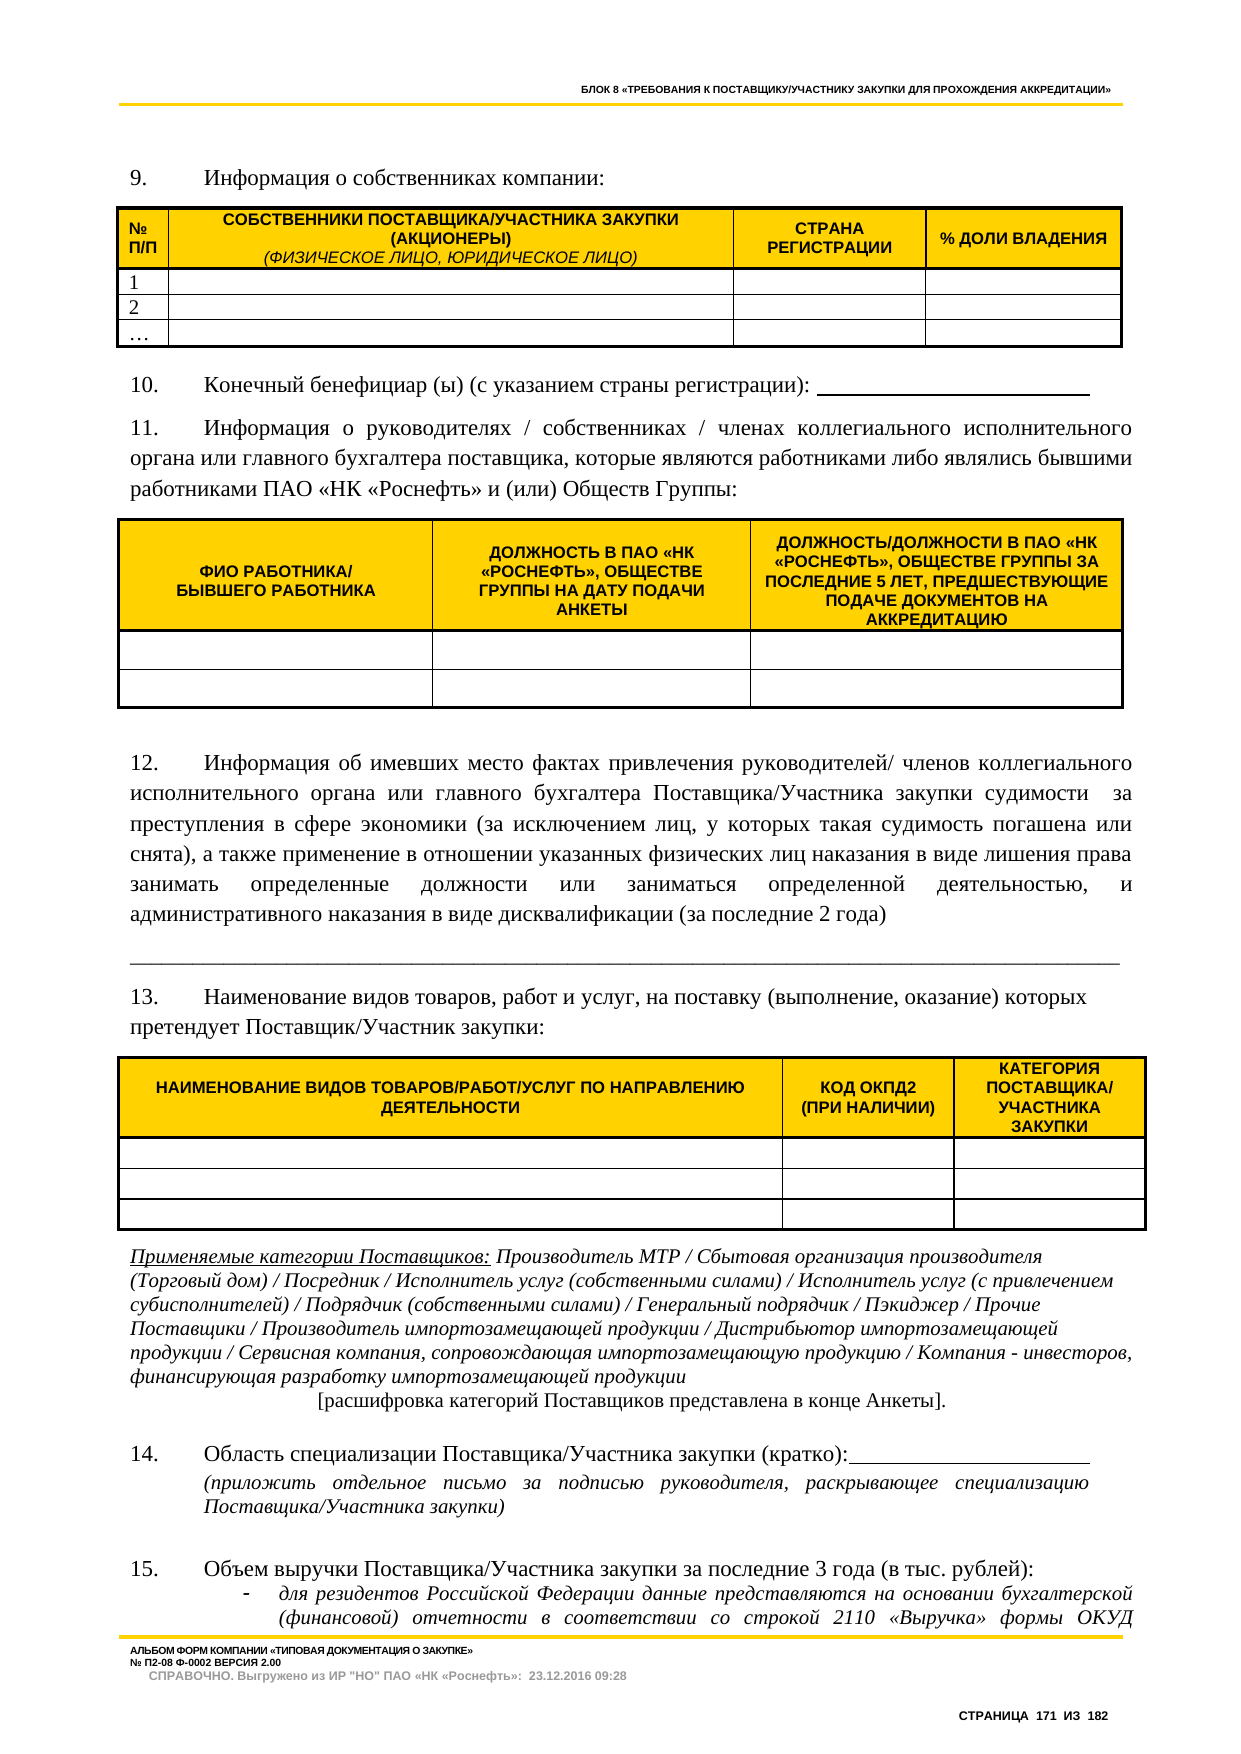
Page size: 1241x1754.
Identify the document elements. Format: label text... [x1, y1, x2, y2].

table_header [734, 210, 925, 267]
list 14. Область специализации Поставщика/Участника закупки (кратко): [130, 1440, 1134, 1466]
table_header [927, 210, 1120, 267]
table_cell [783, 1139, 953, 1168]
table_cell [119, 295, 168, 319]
text (приложить отдельное письмо за подписью руководителя, раскрывающее специализацию Поставщика/Участника закупки) [204, 1470, 1089, 1518]
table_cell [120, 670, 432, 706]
list 15. Объем выручки Поставщика/Участника закупки за последние 3 года (в тыс. рублей): [130, 1555, 1134, 1581]
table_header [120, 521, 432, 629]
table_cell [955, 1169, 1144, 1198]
list Конечный бенефициар (ы) (с указанием страны регистрации): [130, 372, 1134, 398]
list Информация об имевших место фактах привлечения руководителей/ членов коллегиального исполнительного органа или главного бухгалтера Поставщика/Участника закупки судимости за преступления в сфере экономики (за исключением лиц, у которых такая судимость погашена или снята), а также применение в отношении указанных физических лиц наказания в виде лишения права занимать определенные должности или заниматься определенной деятельностью, и административного наказания в виде дисквалификации (за последние 2 года) [130, 749, 1134, 927]
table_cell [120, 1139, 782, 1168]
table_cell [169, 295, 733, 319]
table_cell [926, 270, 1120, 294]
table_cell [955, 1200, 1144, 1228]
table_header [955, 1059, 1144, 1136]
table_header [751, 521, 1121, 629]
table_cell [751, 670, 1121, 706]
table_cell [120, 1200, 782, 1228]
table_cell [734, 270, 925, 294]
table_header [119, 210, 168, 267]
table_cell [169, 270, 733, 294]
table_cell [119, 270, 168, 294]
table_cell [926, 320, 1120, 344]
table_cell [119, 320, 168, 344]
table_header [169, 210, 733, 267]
list Информация о собственниках компании: [130, 164, 1134, 190]
list Информация о руководителях / собственниках / членах коллегиального исполнительного органа или главного бухгалтера поставщика, которые являются работниками либо являлись бывшими работниками ПАО «НК «Роснефть» и (или) Обществ Группы: [130, 414, 1134, 501]
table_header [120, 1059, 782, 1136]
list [241, 1581, 1134, 1629]
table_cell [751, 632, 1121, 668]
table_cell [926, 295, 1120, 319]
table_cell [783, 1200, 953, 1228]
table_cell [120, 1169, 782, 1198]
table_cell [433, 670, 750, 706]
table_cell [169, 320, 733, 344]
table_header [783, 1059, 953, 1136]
list 13. Наименование видов товаров, работ и услуг, на поставку (выполнение, оказание) которых претендует Поставщик/Участник закупки: [130, 983, 1134, 1039]
list Применяемые категории Поставщиков: Производитель МТР / Сбытовая организация производителя (Торговый дом) / Посредник / Исполнитель услуг (собственными силами) / Исполнитель услуг (с привлечением субисполнителей) / Подрядчик (собственными силами) / Генеральный подрядчик / Пэкиджер / Прочие Поставщики / Производитель импортозамещающей продукции / Дистрибьютор импортозамещающей продукции / Сервисная компания, сопровождающая импортозамещающую продукцию / Компания - инвесторов, финансирующая разработку импортозамещающей продукции [130, 1244, 1134, 1388]
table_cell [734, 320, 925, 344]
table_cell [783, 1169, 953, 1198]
list _______________________________________________________________________________________________ [130, 943, 1134, 967]
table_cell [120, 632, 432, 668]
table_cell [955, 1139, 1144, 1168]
list [расшифровка категорий Поставщиков представлена в конце Анкеты]. [130, 1388, 1134, 1412]
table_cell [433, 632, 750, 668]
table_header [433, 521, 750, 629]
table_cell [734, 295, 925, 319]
